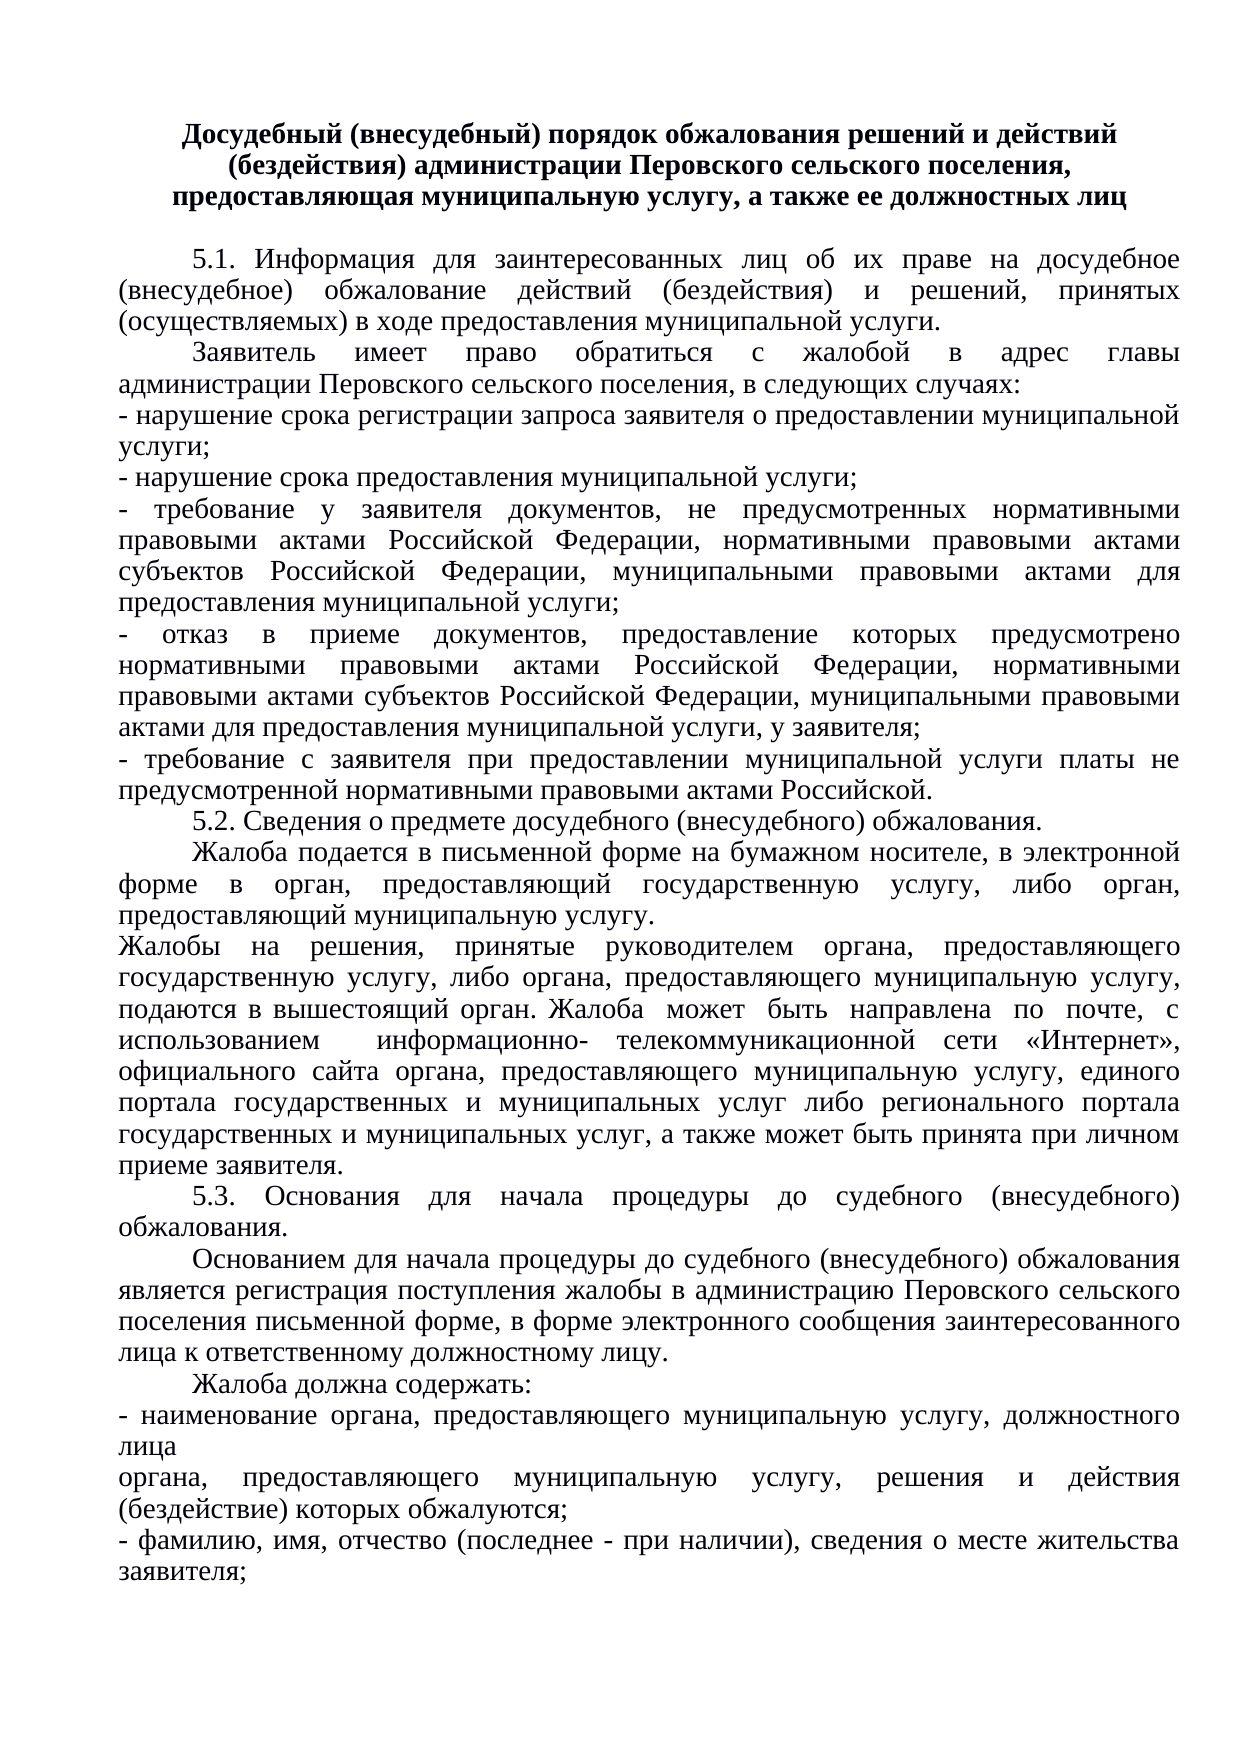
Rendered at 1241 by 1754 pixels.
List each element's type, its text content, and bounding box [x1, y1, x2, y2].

text - наименование органа, предоставляющего муниципальную услугу, должностного лица [118, 1399, 1181, 1462]
text 5.3. Основания для начала процедуры до судебного (внесудебного) обжалования. [118, 1181, 1181, 1243]
text Жалоба подается в письменной форме на бумажном носителе, в электронной форме в орган, предоставляющий государственную услугу, либо орган, предоставляющий муниципальную услугу. [118, 837, 1181, 931]
text Основанием для начала процедуры до судебного (внесудебного) обжалования является регистрация поступления жалобы в администрацию Перовского сельского поселения письменной форме, в форме электронного сообщения заинтересованного лица к ответственному должностному лицу. [118, 1243, 1181, 1368]
text (бездействия) администрации Перовского сельского поселения, предоставляющая муниципальную услугу, а также ее должностных лиц [118, 149, 1181, 212]
text Жалобы на решения, принятые руководителем органа, предоставляющего государственную услугу, либо органа, предоставляющего муниципальную услугу, подаются в вышестоящий орган. Жалоба может быть направлена по почте, с использованием информационно- телекоммуникационной сети «Интернет», официального сайта органа, предоставляющего муниципальную услугу, единого портала государственных и муниципальных услуг либо регионального портала государственных и муниципальных услуг, а также может быть принята при личном приеме заявителя. [118, 931, 1181, 1181]
text 5.1. Информация для заинтересованных лиц об их праве на досудебное (внесудебное) обжалование действий (бездействия) и решений, принятых (осуществляемых) в ходе предоставления муниципальной услуги. [118, 243, 1181, 337]
text Жалоба должна содержать: [118, 1368, 1181, 1399]
text - требование с заявителя при предоставлении муниципальной услуги платы не предусмотренной нормативными правовыми актами Российской. [118, 743, 1181, 806]
text - фамилию, имя, отчество (последнее - при наличии), сведения о месте жительства заявителя; [118, 1524, 1181, 1587]
text Досудебный (внесудебный) порядок обжалования решений и действий [118, 118, 1181, 149]
text 5.2. Сведения о предмете досудебного (внесудебного) обжалования. [118, 806, 1181, 837]
text органа, предоставляющего муниципальную услугу, решения и действия (бездействие) которых обжалуются; [118, 1462, 1181, 1524]
text - отказ в приеме документов, предоставление которых предусмотрено нормативными правовыми актами Российской Федерации, нормативными правовыми актами субъектов Российской Федерации, муниципальными правовыми актами для предоставления муниципальной услуги, у заявителя; [118, 618, 1181, 743]
text Заявитель имеет право обратиться с жалобой в адрес главы администрации Перовского сельского поселения, в следующих случаях: [118, 337, 1181, 399]
text - нарушение срока предоставления муниципальной услуги; [118, 462, 1181, 493]
text - нарушение срока регистрации запроса заявителя о предоставлении муниципальной услуги; [118, 399, 1181, 462]
text - требование у заявителя документов, не предусмотренных нормативными правовыми актами Российской Федерации, нормативными правовыми актами субъектов Российской Федерации, муниципальными правовыми актами для предоставления муниципальной услуги; [118, 493, 1181, 618]
